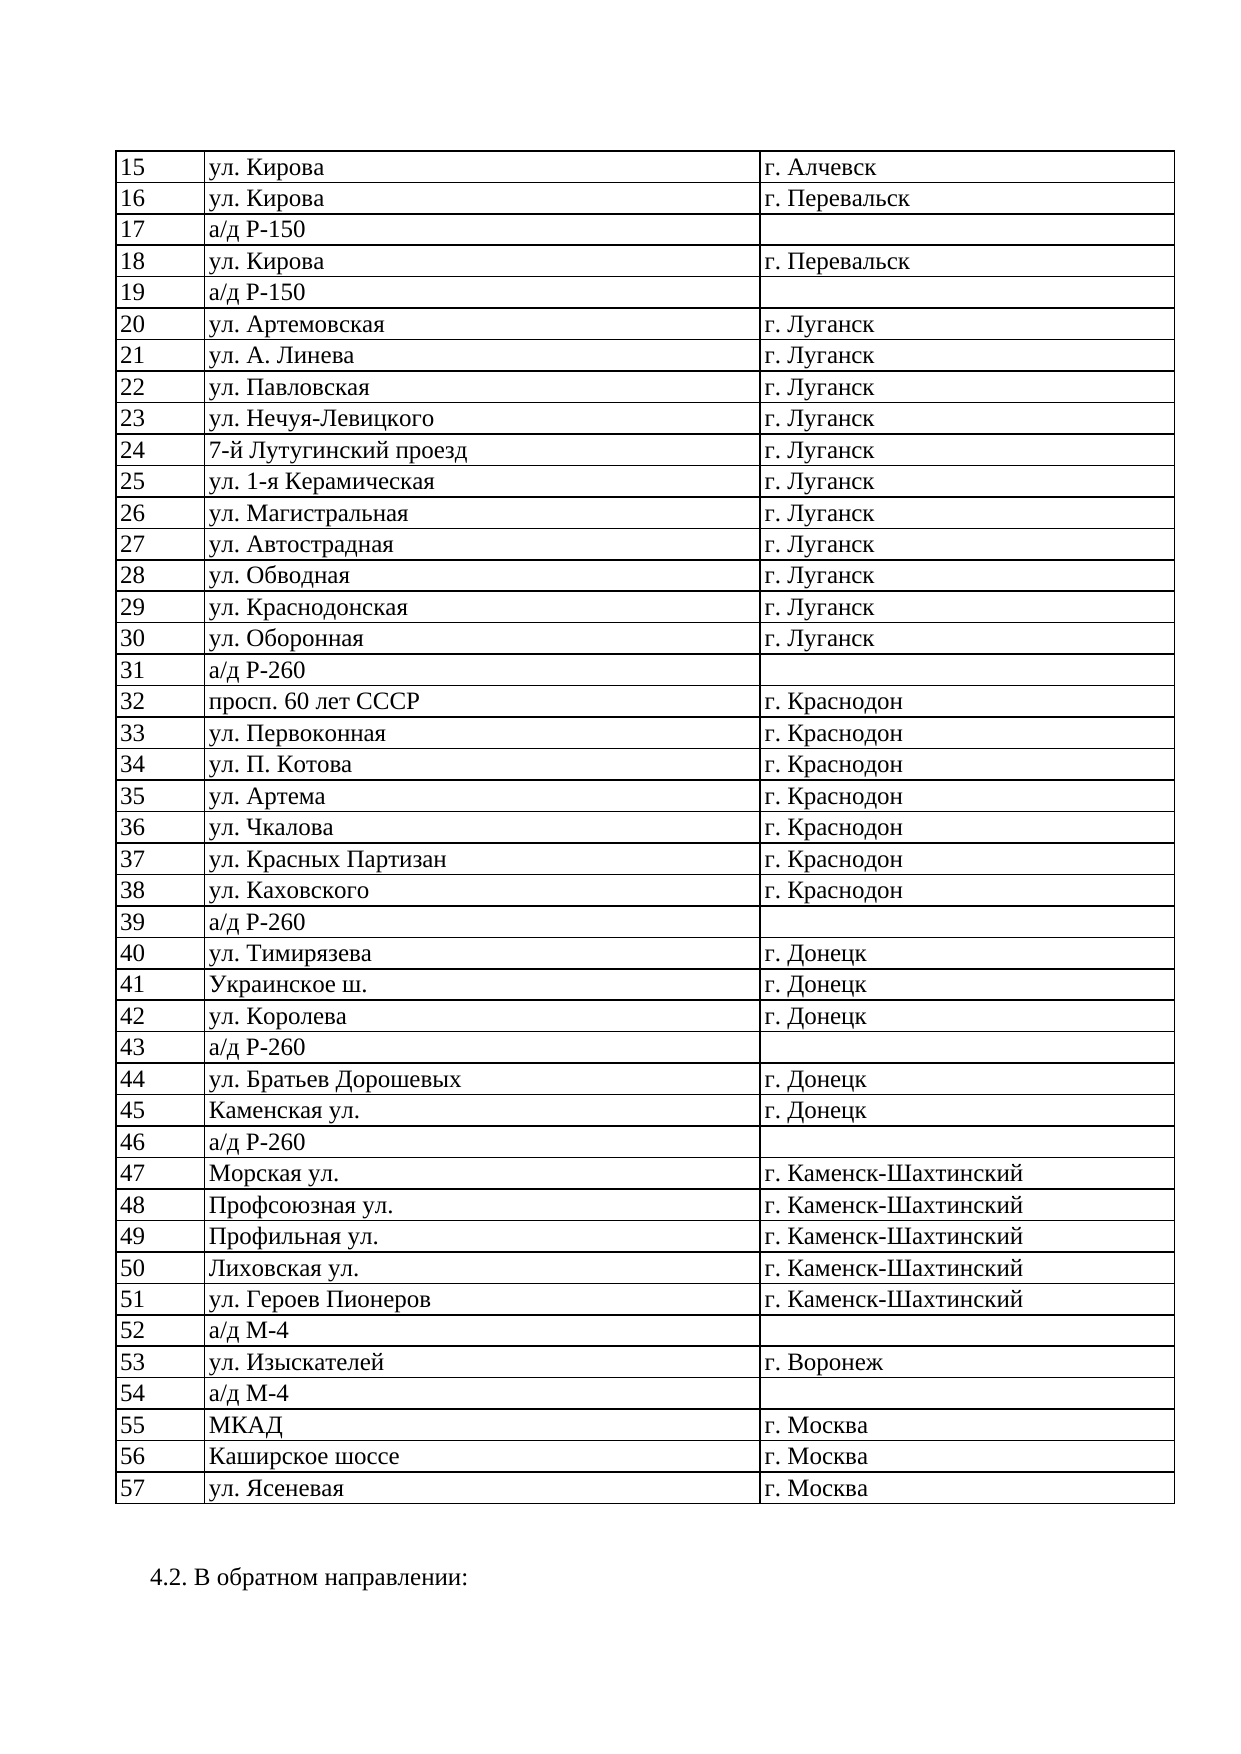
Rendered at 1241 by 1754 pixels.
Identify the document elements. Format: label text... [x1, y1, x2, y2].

table_cell г. Луганск [761, 309, 1174, 339]
table_cell 43 [117, 1032, 204, 1062]
table_cell г. Краснодон [761, 749, 1174, 779]
table_cell 29 [117, 592, 204, 622]
table_cell 39 [117, 907, 204, 936]
table_cell 50 [117, 1253, 204, 1282]
table_cell 48 [117, 1190, 204, 1219]
table_cell г. Москва [761, 1473, 1174, 1503]
table_cell г. Луганск [761, 403, 1174, 433]
table_cell 46 [117, 1127, 204, 1157]
table_cell г. Москва [761, 1441, 1174, 1471]
table_cell ул. Братьев Дорошевых [205, 1064, 759, 1094]
table_cell 53 [117, 1347, 204, 1377]
table_cell г. Луганск [761, 435, 1174, 464]
table_cell [761, 907, 1174, 936]
table_cell 44 [117, 1064, 204, 1094]
table_cell ул. Автострадная [205, 529, 759, 559]
table_cell 18 [117, 246, 204, 276]
table_cell 26 [117, 498, 204, 527]
table_cell 54 [117, 1378, 204, 1408]
table_cell [761, 655, 1174, 685]
table_cell 15 [117, 152, 204, 181]
table_cell [761, 277, 1174, 307]
table_cell 19 [117, 277, 204, 307]
table_cell 24 [117, 435, 204, 464]
table_cell г. Краснодон [761, 781, 1174, 811]
table_cell 41 [117, 970, 204, 999]
table_cell 28 [117, 561, 204, 590]
table_cell г. Каменск-Шахтинский [761, 1221, 1174, 1251]
table_cell ул. Артемовская [205, 309, 759, 339]
table_cell г. Луганск [761, 372, 1174, 402]
table_cell 42 [117, 1001, 204, 1031]
table_cell [761, 1378, 1174, 1408]
table_cell 31 [117, 655, 204, 685]
table_cell Морская ул. [205, 1158, 759, 1188]
table_cell ул. Артема [205, 781, 759, 811]
table_cell Профильная ул. [205, 1221, 759, 1251]
table_cell г. Краснодон [761, 844, 1174, 873]
table_cell ул. Красных Партизан [205, 844, 759, 873]
table_cell 27 [117, 529, 204, 559]
table_cell [761, 1127, 1174, 1157]
table_cell просп. 60 лет СССР [205, 686, 759, 716]
table_cell 16 [117, 183, 204, 213]
table_cell 25 [117, 466, 204, 496]
table_cell ул. П. Котова [205, 749, 759, 779]
table_cell г. Краснодон [761, 812, 1174, 842]
table_cell 20 [117, 309, 204, 339]
table_cell 52 [117, 1316, 204, 1345]
table_cell а/д Р-260 [205, 1127, 759, 1157]
table_cell г. Краснодон [761, 718, 1174, 748]
table_cell 22 [117, 372, 204, 402]
table_cell ул. Павловская [205, 372, 759, 402]
table_cell Профсоюзная ул. [205, 1190, 759, 1219]
table_cell г. Каменск-Шахтинский [761, 1284, 1174, 1314]
table_cell 17 [117, 215, 204, 244]
table_cell г. Алчевск [761, 152, 1174, 181]
table_cell г. Каменск-Шахтинский [761, 1190, 1174, 1219]
table_cell г. Перевальск [761, 246, 1174, 276]
table_cell ул. Королева [205, 1001, 759, 1031]
table_cell [761, 215, 1174, 244]
table_cell а/д Р-150 [205, 277, 759, 307]
table_cell а/д Р-150 [205, 215, 759, 244]
table_cell 55 [117, 1410, 204, 1440]
table_cell МКАД [205, 1410, 759, 1440]
table_cell ул. А. Линева [205, 340, 759, 370]
table_cell ул. Краснодонская [205, 592, 759, 622]
table_cell Каменская ул. [205, 1095, 759, 1125]
table_cell г. Луганск [761, 498, 1174, 527]
table_cell г. Краснодон [761, 875, 1174, 905]
table_cell ул. Оборонная [205, 623, 759, 653]
table_cell ул. Кирова [205, 183, 759, 213]
table_cell г. Каменск-Шахтинский [761, 1158, 1174, 1188]
table_cell 57 [117, 1473, 204, 1503]
table_cell ул. 1-я Керамическая [205, 466, 759, 496]
table_cell а/д Р-260 [205, 1032, 759, 1062]
table_cell г. Донецк [761, 1064, 1174, 1094]
table_cell г. Краснодон [761, 686, 1174, 716]
table_cell ул. Первоконная [205, 718, 759, 748]
table_cell ул. Магистральная [205, 498, 759, 527]
table_cell г. Москва [761, 1410, 1174, 1440]
table_cell ул. Героев Пионеров [205, 1284, 759, 1314]
table_cell 34 [117, 749, 204, 779]
table_cell Украинское ш. [205, 970, 759, 999]
table_cell ул. Кирова [205, 246, 759, 276]
table_cell а/д М-4 [205, 1378, 759, 1408]
table_cell г. Воронеж [761, 1347, 1174, 1377]
text 4.2. В обратном направлении: [150, 1562, 1090, 1591]
table_cell ул. Тимирязева [205, 938, 759, 968]
table_cell г. Луганск [761, 561, 1174, 590]
table_cell г. Донецк [761, 1095, 1174, 1125]
table_cell г. Луганск [761, 592, 1174, 622]
table_cell ул. Обводная [205, 561, 759, 590]
table_cell ул. Чкалова [205, 812, 759, 842]
table_cell а/д Р-260 [205, 907, 759, 936]
table_cell 35 [117, 781, 204, 811]
table_cell 33 [117, 718, 204, 748]
table_cell Каширское шоссе [205, 1441, 759, 1471]
table_cell г. Луганск [761, 623, 1174, 653]
table_cell Лиховская ул. [205, 1253, 759, 1282]
table_cell 45 [117, 1095, 204, 1125]
table_cell г. Каменск-Шахтинский [761, 1253, 1174, 1282]
table_cell г. Перевальск [761, 183, 1174, 213]
table_cell [761, 1316, 1174, 1345]
table_cell г. Луганск [761, 340, 1174, 370]
table_cell ул. Нечуя-Левицкого [205, 403, 759, 433]
table_cell 51 [117, 1284, 204, 1314]
table_cell г. Донецк [761, 938, 1174, 968]
table_cell г. Луганск [761, 529, 1174, 559]
table_cell г. Донецк [761, 970, 1174, 999]
table_cell ул. Изыскателей [205, 1347, 759, 1377]
table_cell 7-й Лутугинский проезд [205, 435, 759, 464]
table_cell 23 [117, 403, 204, 433]
table_cell ул. Кирова [205, 152, 759, 181]
table_cell а/д М-4 [205, 1316, 759, 1345]
table_cell 49 [117, 1221, 204, 1251]
table_cell [761, 1032, 1174, 1062]
table_cell 37 [117, 844, 204, 873]
table_cell 32 [117, 686, 204, 716]
table_cell 38 [117, 875, 204, 905]
table_cell 21 [117, 340, 204, 370]
table_cell а/д Р-260 [205, 655, 759, 685]
table_cell 56 [117, 1441, 204, 1471]
table_cell г. Луганск [761, 466, 1174, 496]
table_cell г. Донецк [761, 1001, 1174, 1031]
table_cell 36 [117, 812, 204, 842]
table_cell ул. Каховского [205, 875, 759, 905]
table_cell ул. Ясеневая [205, 1473, 759, 1503]
table_cell 40 [117, 938, 204, 968]
table_cell 47 [117, 1158, 204, 1188]
table_cell 30 [117, 623, 204, 653]
